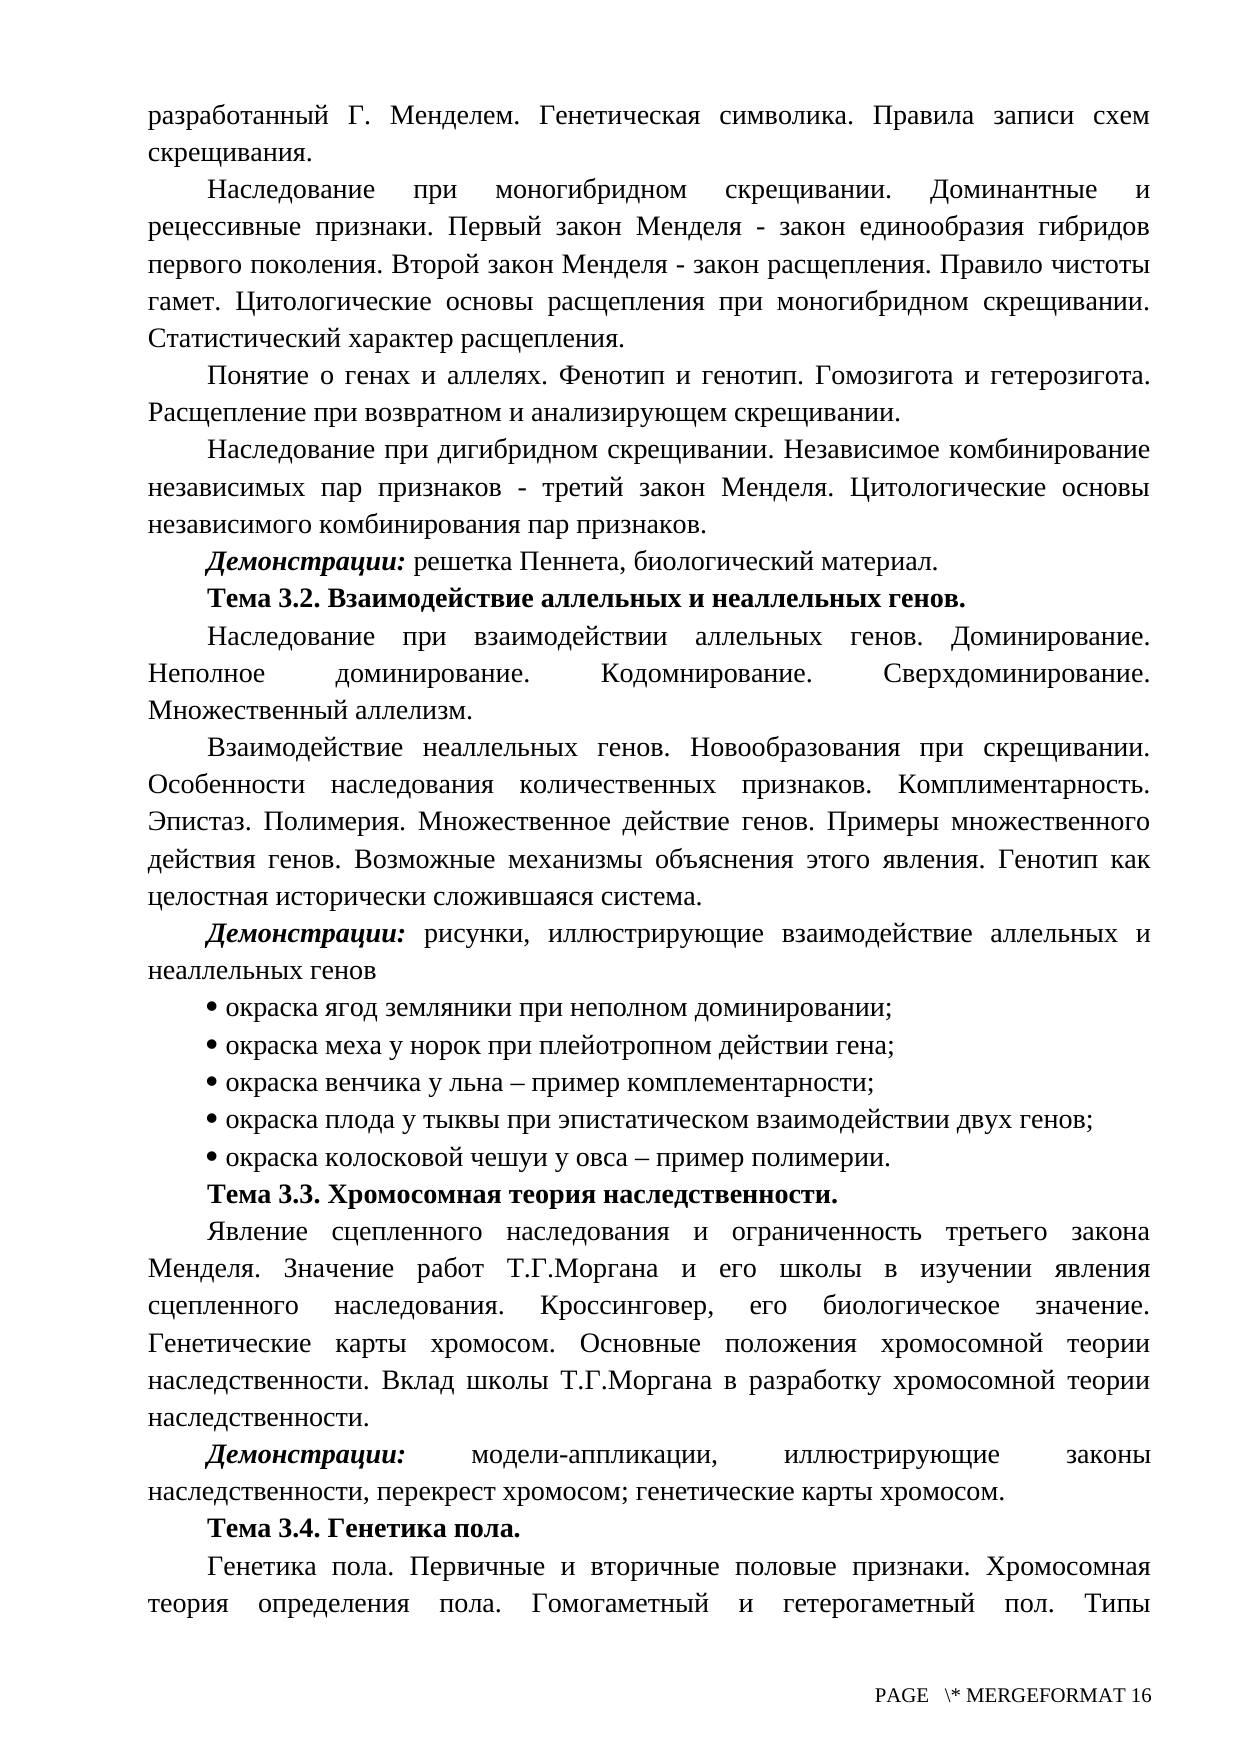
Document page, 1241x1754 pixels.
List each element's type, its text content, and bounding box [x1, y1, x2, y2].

list окраска меха у норок при плейотропном действии гена; [148, 1028, 1152, 1060]
list окраска ягод земляники при неполном доминировании; [148, 990, 1152, 1023]
list Тема 3.2. Взаимодействие аллельных и неаллельных генов. [148, 581, 1152, 614]
list Тема 3.3. Хромосомная теория наследственности. [148, 1177, 1152, 1209]
list окраска плода у тыквы при эпистатическом взаимодействии двух генов; [148, 1102, 1152, 1135]
list Наследование при дигибридном скрещивании. Независимое комбинирование независимых пар признаков - третий закон Менделя. Цитологические основы независимого комбинирования пар признаков. [148, 433, 1152, 539]
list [148, 1549, 1152, 1618]
list Демонстрации: рисунки, иллюстрирующие взаимодействие аллельных и неаллельных генов [148, 916, 1152, 986]
list Наследование при взаимодействии аллельных генов. Доминирование. Неполное доминирование. Кодомнирование. Сверхдоминирование. Множественный аллелизм. [148, 618, 1152, 725]
list Взаимодействие неаллельных генов. Новообразования при скрещивании. Особенности наследования количественных признаков. Комплиментарность. Эпистаз. Полимерия. Множественное действие генов. Примеры множественного действия генов. Возможные механизмы объяснения этого явления. Генотип как целостная исторически сложившаяся система. [148, 730, 1152, 911]
list окраска колосковой чешуи у овса – пример полимерии. [148, 1139, 1152, 1172]
list окраска венчика у льна – пример комплементарности; [148, 1065, 1152, 1097]
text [148, 98, 1152, 167]
list Тема 3.4. Генетика пола. [148, 1512, 1152, 1544]
list Понятие о генах и аллелях. Фенотип и генотип. Гомозигота и гетерозигота. Расщепление при возвратном и анализирующем скрещивании. [148, 358, 1152, 428]
list Явление сцепленного наследования и ограниченность третьего закона Менделя. Значение работ Т.Г.Моргана и его школы в изучении явления сцепленного наследования. Кроссинговер, его биологическое значение. Генетические карты хромосом. Основные положения хромосомной теории наследственности. Вклад школы Т.Г.Моргана в разработку хромосомной теории наследственности. [148, 1214, 1152, 1432]
list Демонстрации: решетка Пеннета, биологический материал. [148, 544, 1152, 577]
list Наследование при моногибридном скрещивании. Доминантные и рецессивные признаки. Первый закон Менделя - закон единообразия гибридов первого поколения. Второй закон Менделя - закон расщепления. Правило чистоты гамет. Цитологические основы расщепления при моногибридном скрещивании. Статистический характер расщепления. [148, 172, 1152, 353]
list Демонстрации: модели-аппликации, иллюстрирующие законы наследственности, перекрест хромосом; генетические карты хромосом. [148, 1437, 1152, 1507]
